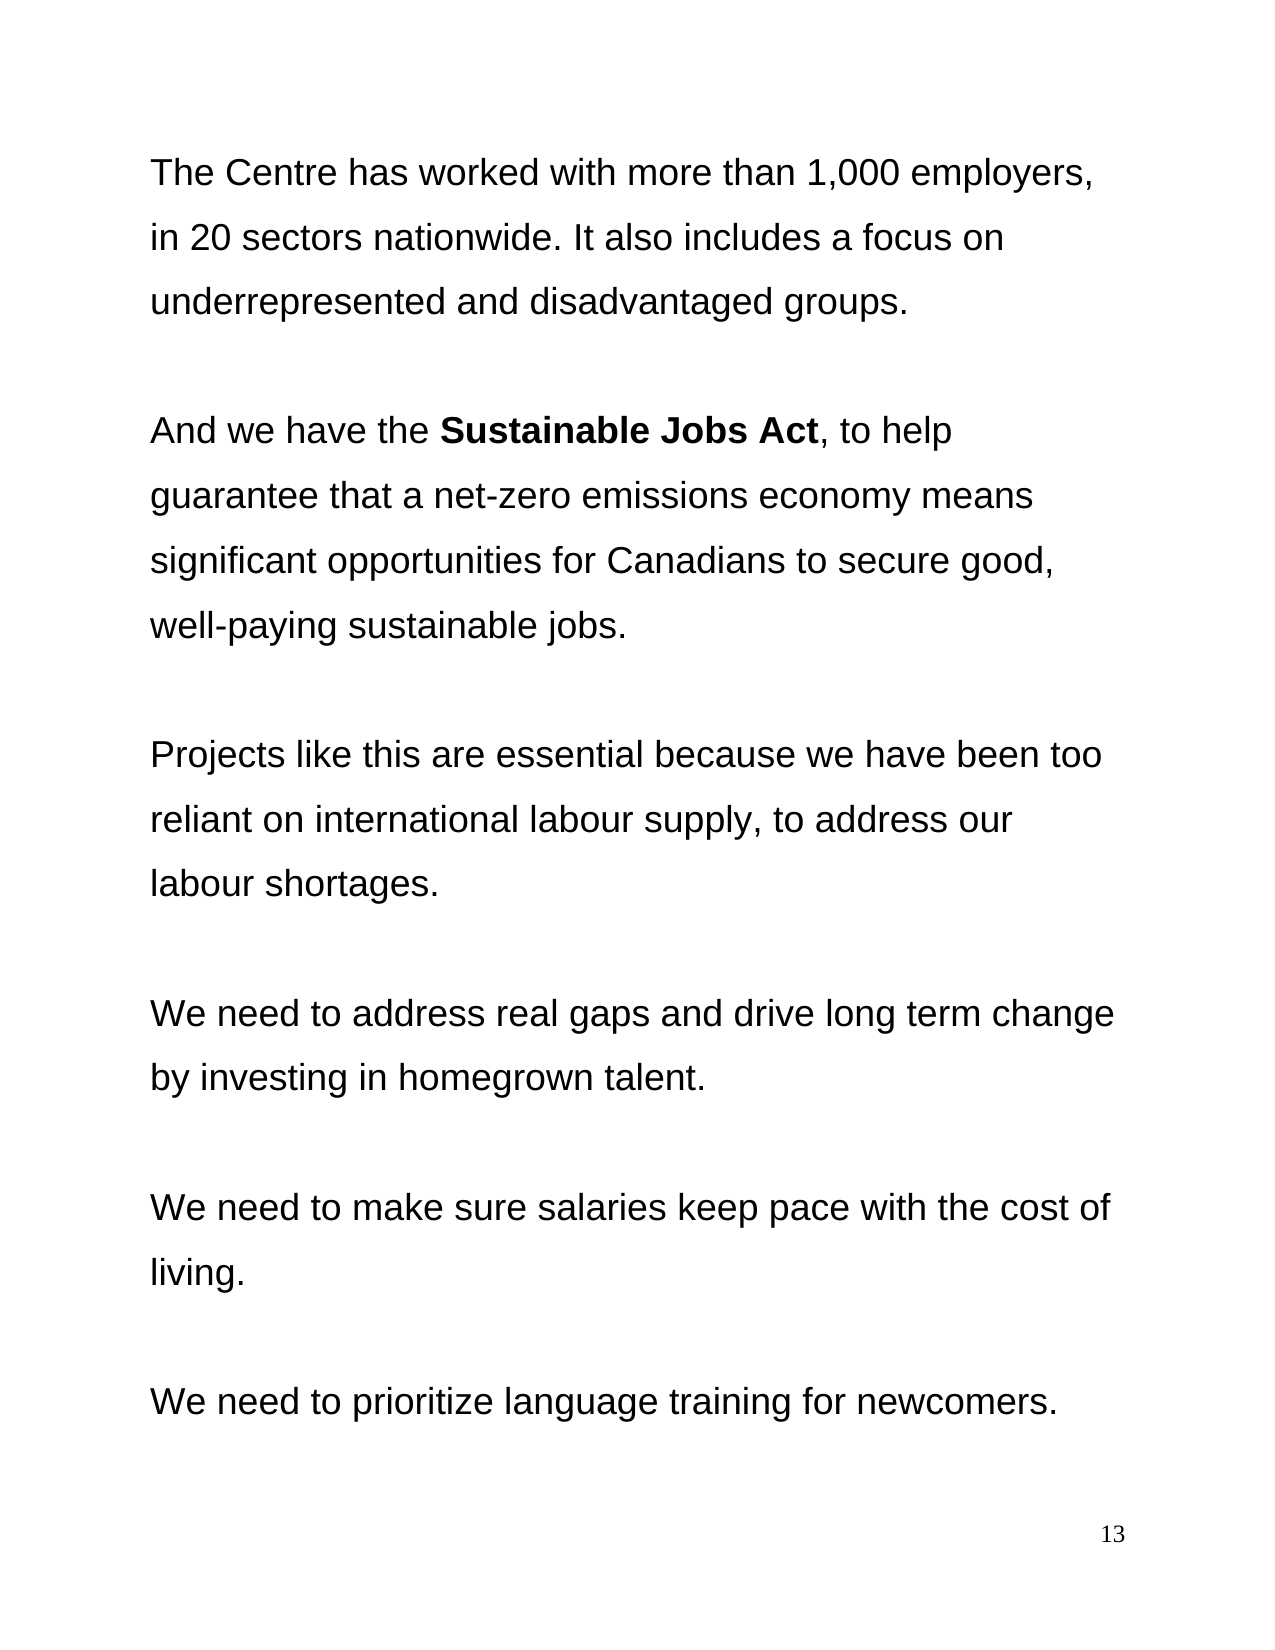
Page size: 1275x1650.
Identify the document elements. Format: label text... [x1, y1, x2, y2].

list The Centre has worked with more than 1,000 employers, in 20 sectors nationwide. It also includes a focus on underrepresented and disadvantaged groups. [150, 150, 1125, 322]
text We need to address real gaps and drive long term change by investing in homegrown talent. [150, 991, 1125, 1099]
text We need to prioritize language training for newcomers. [150, 1379, 1125, 1422]
text And we have the Sustainable Jobs Act, to help guarantee that a net-zero emissions economy means significant opportunities for Canadians to secure good, well-paying sustainable jobs. [150, 409, 1125, 646]
text Projects like this are essential because we have been too reliant on international labour supply, to address our labour shortages. [150, 732, 1125, 905]
text We need to make sure salaries keep pace with the cost of living. [150, 1185, 1125, 1293]
